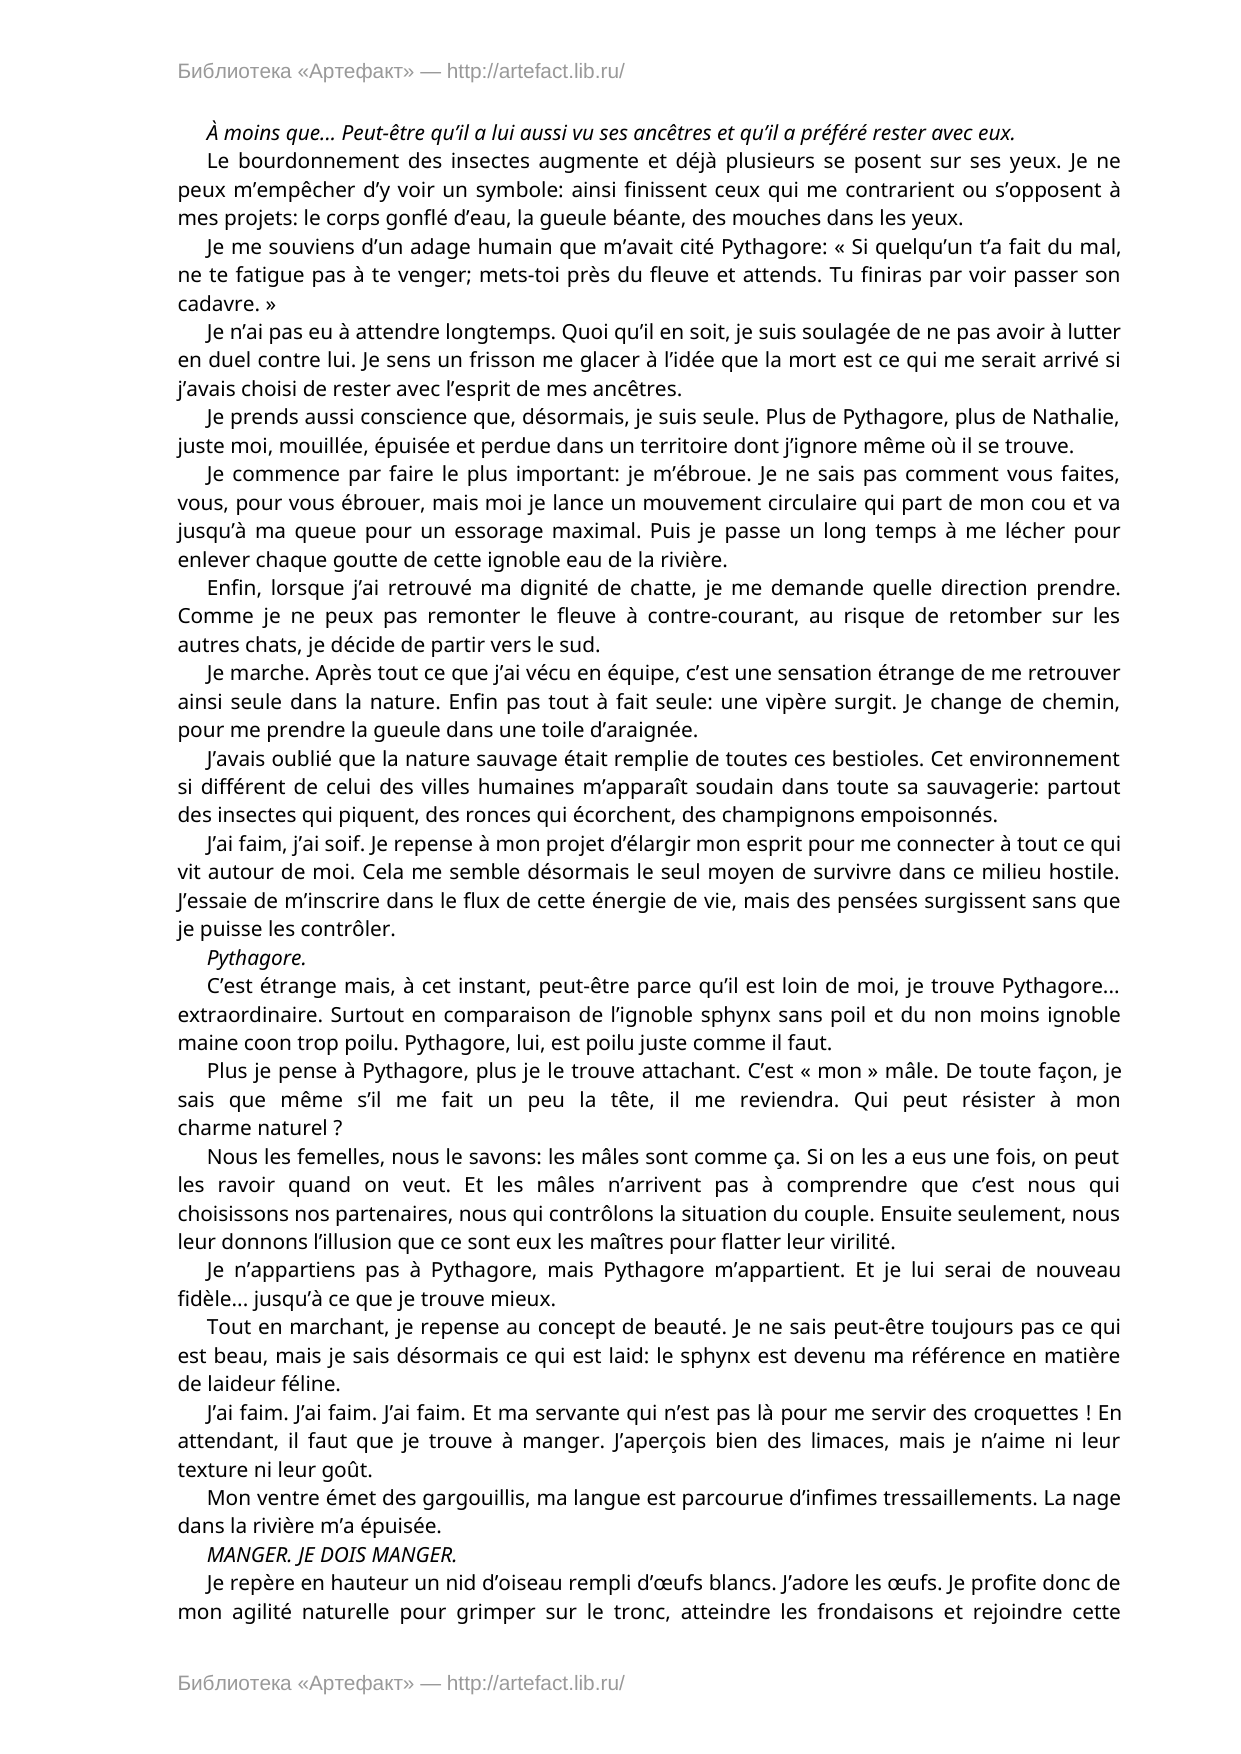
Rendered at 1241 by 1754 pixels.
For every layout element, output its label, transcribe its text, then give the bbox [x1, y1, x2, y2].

text Je me souviens d’un adage humain que m’avait cité Pythagore: « Si quelqu’un t’a fait du mal, ne te fatigue pas à te venger; mets-toi près du fleuve et attends. Tu finiras par voir passer son cadavre. » [177, 232, 1122, 317]
text Plus je pense à Pythagore, plus je le trouve attachant. C’est « mon » mâle. De toute façon, je sais que même s’il me fait un peu la tête, il me reviendra. Qui peut résister à mon charme naturel ? [177, 1057, 1122, 1142]
text Mon ventre émet des gargouillis, ma langue est parcourue d’infimes tressaillements. La nage dans la rivière m’a épuisée. [177, 1483, 1122, 1540]
text Tout en marchant, je repense au concept de beauté. Je ne sais peut-être toujours pas ce qui est beau, mais je sais désormais ce qui est laid: le sphynx est devenu ma référence en matière de laideur féline. [177, 1312, 1122, 1398]
text Le bourdonnement des insectes augmente et déjà plusieurs se posent sur ses yeux. Je ne peux m’empêcher d’y voir un symbole: ainsi finissent ceux qui me contrarient ou s’opposent à mes projets: le corps gonflé d’eau, la gueule béante, des mouches dans les yeux. [177, 147, 1122, 232]
text Je n’appartiens pas à Pythagore, mais Pythagore m’appartient. Et je lui serai de nouveau fidèle... jusqu’à ce que je trouve mieux. [177, 1256, 1122, 1312]
text Enfin, lorsque j’ai retrouvé ma dignité de chatte, je me demande quelle direction prendre. Comme je ne peux pas remonter le fleuve à contre-courant, au risque de retomber sur les autres chats, je décide de partir vers le sud. [177, 573, 1122, 658]
text Pythagore. [177, 943, 1122, 971]
text Je prends aussi conscience que, désormais, je suis seule. Plus de Pythagore, plus de Nathalie, juste moi, mouillée, épuisée et perdue dans un territoire dont j’ignore même où il se trouve. [177, 402, 1122, 459]
text À moins que... Peut-être qu’il a lui aussi vu ses ancêtres et qu’il a préféré rester avec eux. [177, 118, 1122, 147]
text Je marche. Après tout ce que j’ai vécu en équipe, c’est une sensation étrange de me retrouver ainsi seule dans la nature. Enfin pas tout à fait seule: une vipère surgit. Je change de chemin, pour me prendre la gueule dans une toile d’araignée. [177, 658, 1122, 744]
text J’avais oublié que la nature sauvage était remplie de toutes ces bestioles. Cet environnement si différent de celui des villes humaines m’apparaît soudain dans toute sa sauvagerie: partout des insectes qui piquent, des ronces qui écorchent, des champignons empoisonnés. [177, 744, 1122, 829]
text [177, 1568, 1122, 1625]
text MANGER. JE DOIS MANGER. [177, 1540, 1122, 1568]
text J’ai faim, j’ai soif. Je repense à mon projet d’élargir mon esprit pour me connecter à tout ce qui vit autour de moi. Cela me semble désormais le seul moyen de survivre dans ce milieu hostile. J’essaie de m’inscrire dans le flux de cette énergie de vie, mais des pensées surgissent sans que je puisse les contrôler. [177, 829, 1122, 943]
text J’ai faim. J’ai faim. J’ai faim. Et ma servante qui n’est pas là pour me servir des croquettes ! En attendant, il faut que je trouve à manger. J’aperçois bien des limaces, mais je n’aime ni leur texture ni leur goût. [177, 1398, 1122, 1483]
text Je commence par faire le plus important: je m’ébroue. Je ne sais pas comment vous faites, vous, pour vous ébrouer, mais moi je lance un mouvement circulaire qui part de mon cou et va jusqu’à ma queue pour un essorage maximal. Puis je passe un long temps à me lécher pour enlever chaque goutte de cette ignoble eau de la rivière. [177, 459, 1122, 573]
text Je n’ai pas eu à attendre longtemps. Quoi qu’il en soit, je suis soulagée de ne pas avoir à lutter en duel contre lui. Je sens un frisson me glacer à l’idée que la mort est ce qui me serait arrivé si j’avais choisi de rester avec l’esprit de mes ancêtres. [177, 317, 1122, 402]
text C’est étrange mais, à cet instant, peut-être parce qu’il est loin de moi, je trouve Pythagore... extraordinaire. Surtout en comparaison de l’ignoble sphynx sans poil et du non moins ignoble maine coon trop poilu. Pythagore, lui, est poilu juste comme il faut. [177, 971, 1122, 1057]
text Nous les femelles, nous le savons: les mâles sont comme ça. Si on les a eus une fois, on peut les ravoir quand on veut. Et les mâles n’arrivent pas à comprendre que c’est nous qui choisissons nos partenaires, nous qui contrôlons la situation du couple. Ensuite seulement, nous leur donnons l’illusion que ce sont eux les maîtres pour flatter leur virilité. [177, 1142, 1122, 1256]
